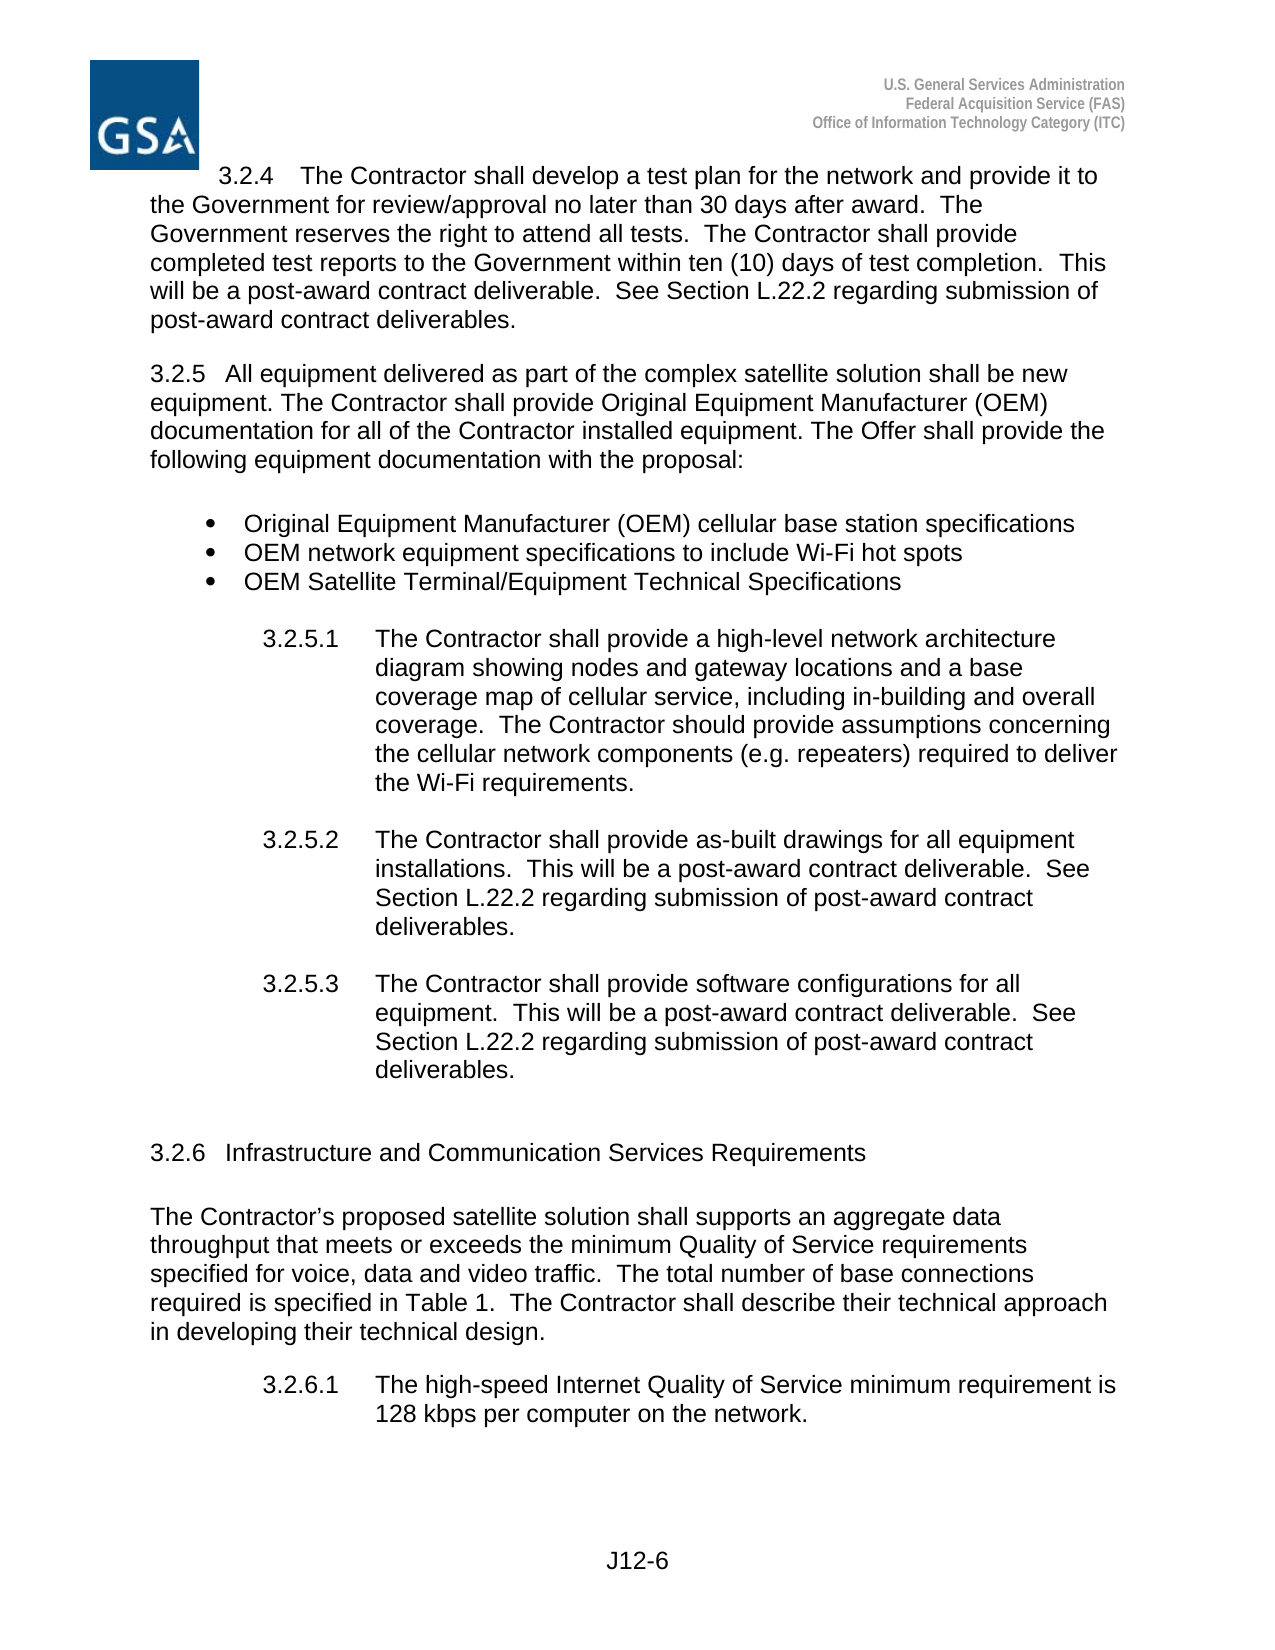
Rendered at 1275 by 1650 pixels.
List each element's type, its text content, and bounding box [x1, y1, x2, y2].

subtitle 3.2.5 All equipment delivered as part of the complex satellite solution shall be new equipment. The Contractor shall provide Original Equipment Manufacturer (OEM) documentation for all of the Contractor installed equipment. The Offer shall provide the following equipment documentation with the proposal: [150, 359, 1125, 474]
list OEM Satellite Terminal/Equipment Technical Specifications [206, 566, 1125, 595]
text 3.2.5.2 The Contractor shall provide as-built drawings for all equipment installations. This will be a post-award contract deliverable. See Section L.22.2 regarding submission of post-award contract deliverables. [262, 825, 1125, 940]
list 3.2.5.1 The Contractor shall provide a high-level network architecture diagram showing nodes and gateway locations and a base coverage map of cellular service, including in-building and overall coverage. The Contractor should provide assumptions concerning the cellular network components (e.g. repeaters) required to deliver the Wi-Fi requirements. [262, 624, 1125, 797]
text The Contractor’s proposed satellite solution shall supports an aggregate data throughput that meets or exceeds the minimum Quality of Service requirements specified for voice, data and video traffic. The total number of base connections required is specified in Table 1. The Contractor shall describe their technical approach in developing their technical design. [150, 1202, 1125, 1345]
text 3.2.5.3 The Contractor shall provide software configurations for all equipment. This will be a post-award contract deliverable. See Section L.22.2 regarding submission of post-award contract deliverables. [262, 969, 1125, 1084]
subtitle 3.2.4 The Contractor shall develop a test plan for the network and provide it to the Government for review/approval no later than 30 days after award. The Government reserves the right to attend all tests. The Contractor shall provide completed test reports to the Government within ten (10) days of test completion. This will be a post-award contract deliverable. See Section L.22.2 regarding submission of post-award contract deliverables. [150, 161, 1125, 334]
picture [90, 60, 200, 170]
subtitle 3.2.6 Infrastructure and Communication Services Requirements [150, 1138, 1125, 1167]
list OEM network equipment specifications to include Wi-Fi hot spots [206, 538, 1125, 566]
list Original Equipment Manufacturer (OEM) cellular base station specifications [206, 509, 1125, 538]
subtitle 3.2.6.1 The high-speed Internet Quality of Service minimum requirement is 128 kbps per computer on the network. [262, 1370, 1125, 1428]
